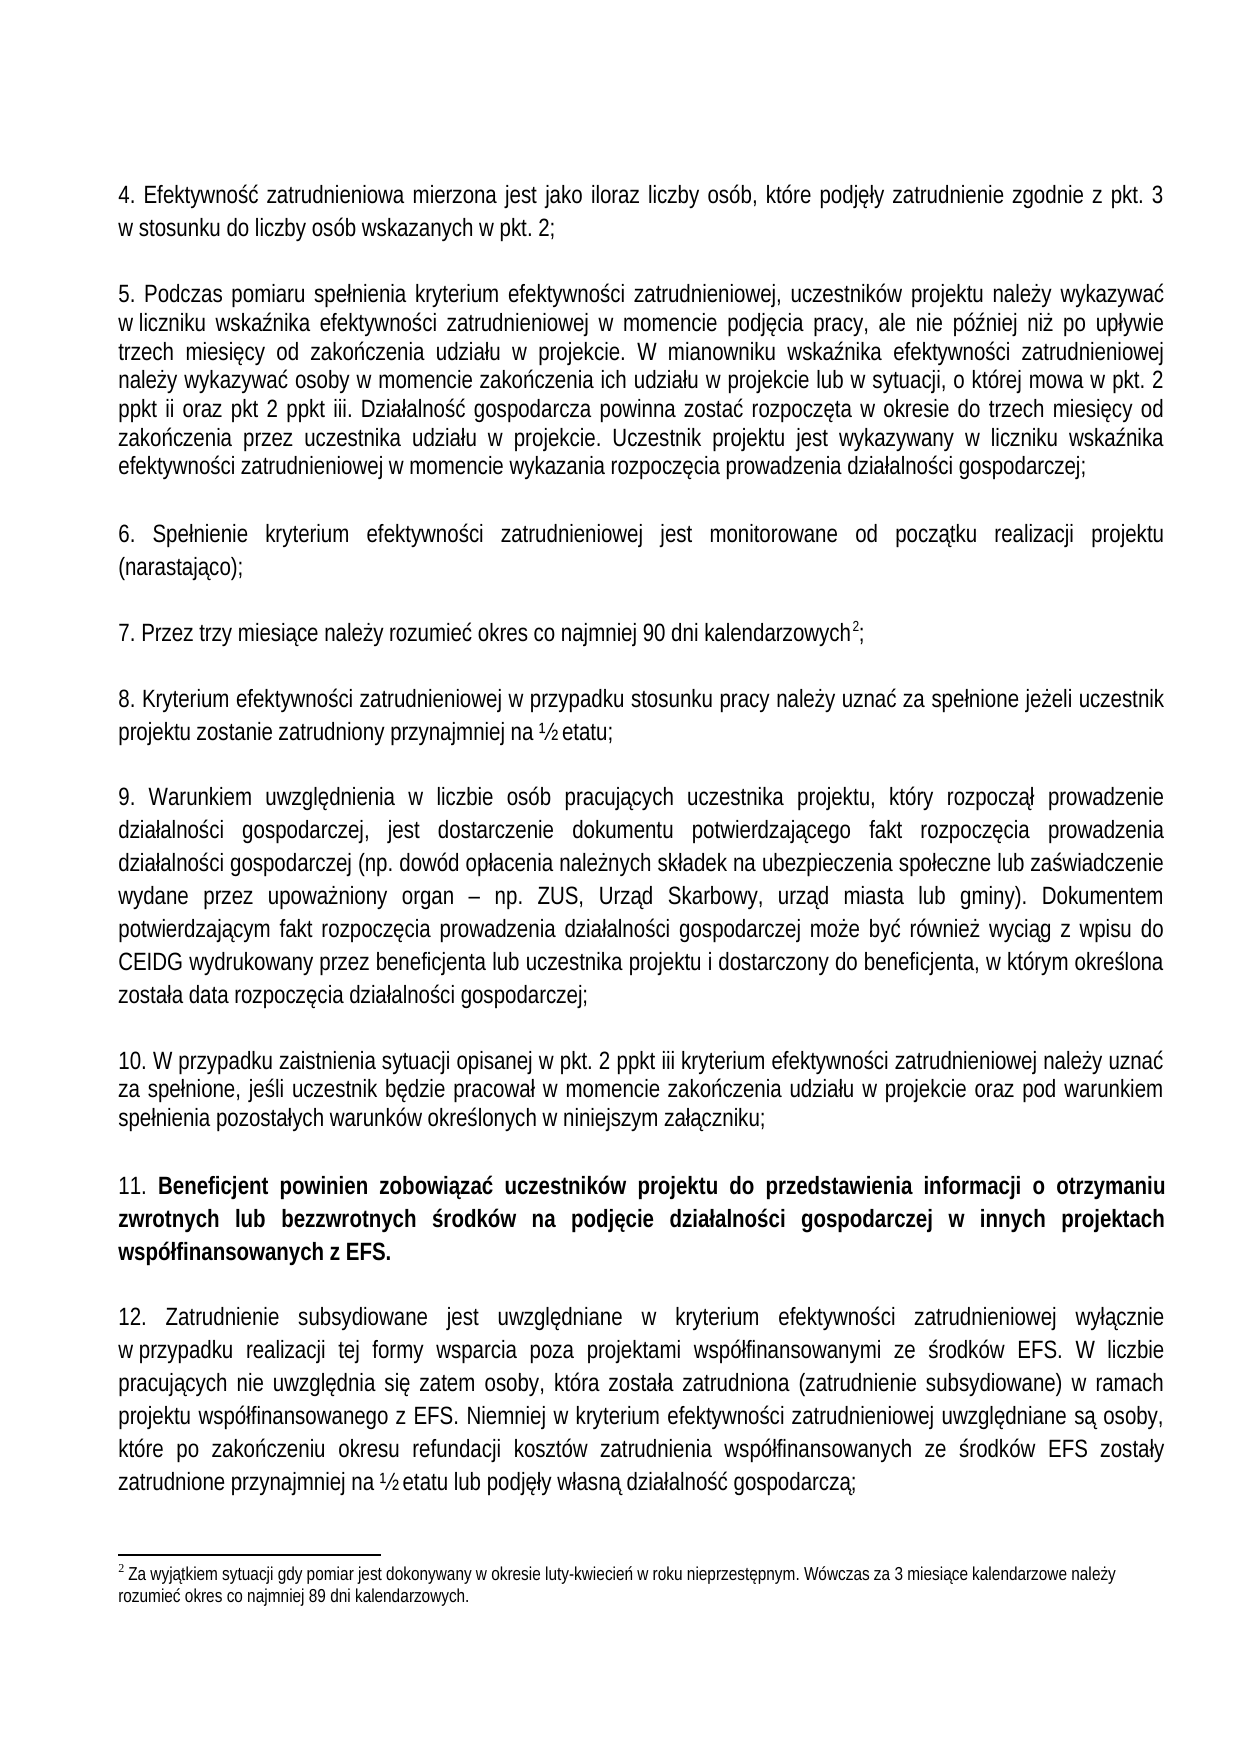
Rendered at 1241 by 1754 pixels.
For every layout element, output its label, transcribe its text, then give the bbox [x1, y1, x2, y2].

text 10. W przypadku zaistnienia sytuacji opisanej w pkt. 2 ppkt iii kryterium efektywności zatrudnieniowej należy uznać za spełnione, jeśli uczestnik będzie pracował w momencie zakończenia udziału w projekcie oraz pod warunkiem spełnienia pozostałych warunków określonych w niniejszym załączniku; [118, 1046, 1167, 1132]
text 5. Podczas pomiaru spełnienia kryterium efektywności zatrudnieniowej, uczestników projektu należy wykazywać w liczniku wskaźnika efektywności zatrudnieniowej w momencie podjęcia pracy, ale nie później niż po upływie trzech miesięcy od zakończenia udziału w projekcie. W mianowniku wskaźnika efektywności zatrudnieniowej należy wykazywać osoby w momencie zakończenia ich udziału w projekcie lub w sytuacji, o której mowa w pkt. 2 ppkt ii oraz pkt 2 ppkt iii. Działalność gospodarcza powinna zostać rozpoczęta w okresie do trzech miesięcy od zakończenia przez uczestnika udziału w projekcie. Uczestnik projektu jest wykazywany w liczniku wskaźnika efektywności zatrudnieniowej w momencie wykazania rozpoczęcia prowadzenia działalności gospodarczej; [118, 279, 1167, 480]
list 4. Efektywność zatrudnieniowa mierzona jest jako iloraz liczby osób, które podjęły zatrudnienie zgodnie z pkt. 3 w stosunku do liczby osób wskazanych w pkt. 2; [118, 181, 1167, 242]
list 11. Beneficjent powinien zobowiązać uczestników projektu do przedstawienia informacji o otrzymaniu zwrotnych lub bezzwrotnych środków na podjęcie działalności gospodarczej w innych projektach współfinansowanych z EFS. [118, 1171, 1167, 1265]
list 9. Warunkiem uwzględnienia w liczbie osób pracujących uczestnika projektu, który rozpoczął prowadzenie działalności gospodarczej, jest dostarczenie dokumentu potwierdzającego fakt rozpoczęcia prowadzenia działalności gospodarczej (np. dowód opłacenia należnych składek na ubezpieczenia społeczne lub zaświadczenie wydane przez upoważniony organ – np. ZUS, Urząd Skarbowy, urząd miasta lub gminy). Dokumentem potwierdzającym fakt rozpoczęcia prowadzenia działalności gospodarczej może być również wyciąg z wpisu do CEIDG wydrukowany przez beneficjenta lub uczestnika projektu i dostarczony do beneficjenta, w którym określona została data rozpoczęcia działalności gospodarczej; [118, 782, 1167, 1008]
list 12. Zatrudnienie subsydiowane jest uwzględniane w kryterium efektywności zatrudnieniowej wyłącznie w przypadku realizacji tej formy wsparcia poza projektami współfinansowanymi ze środków EFS. W liczbie pracujących nie uwzględnia się zatem osoby, która została zatrudniona (zatrudnienie subsydiowane) w ramach projektu współfinansowanego z EFS. Niemniej w kryterium efektywności zatrudnieniowej uwzględniane są osoby, które po zakończeniu okresu refundacji kosztów zatrudnienia współfinansowanych ze środków EFS zostały zatrudnione przynajmniej na ½ etatu lub podjęły własną działalność gospodarczą; [118, 1302, 1167, 1496]
list 8. Kryterium efektywności zatrudnieniowej w przypadku stosunku pracy należy uznać za spełnione jeżeli uczestnik projektu zostanie zatrudniony przynajmniej na ½ etatu; [118, 683, 1167, 745]
list 6. Spełnienie kryterium efektywności zatrudnieniowej jest monitorowane od początku realizacji projektu (narastająco); [118, 519, 1167, 581]
list 7. Przez trzy miesiące należy rozumieć okres co najmniej 90 dni kalendarzowych; [118, 618, 1167, 646]
